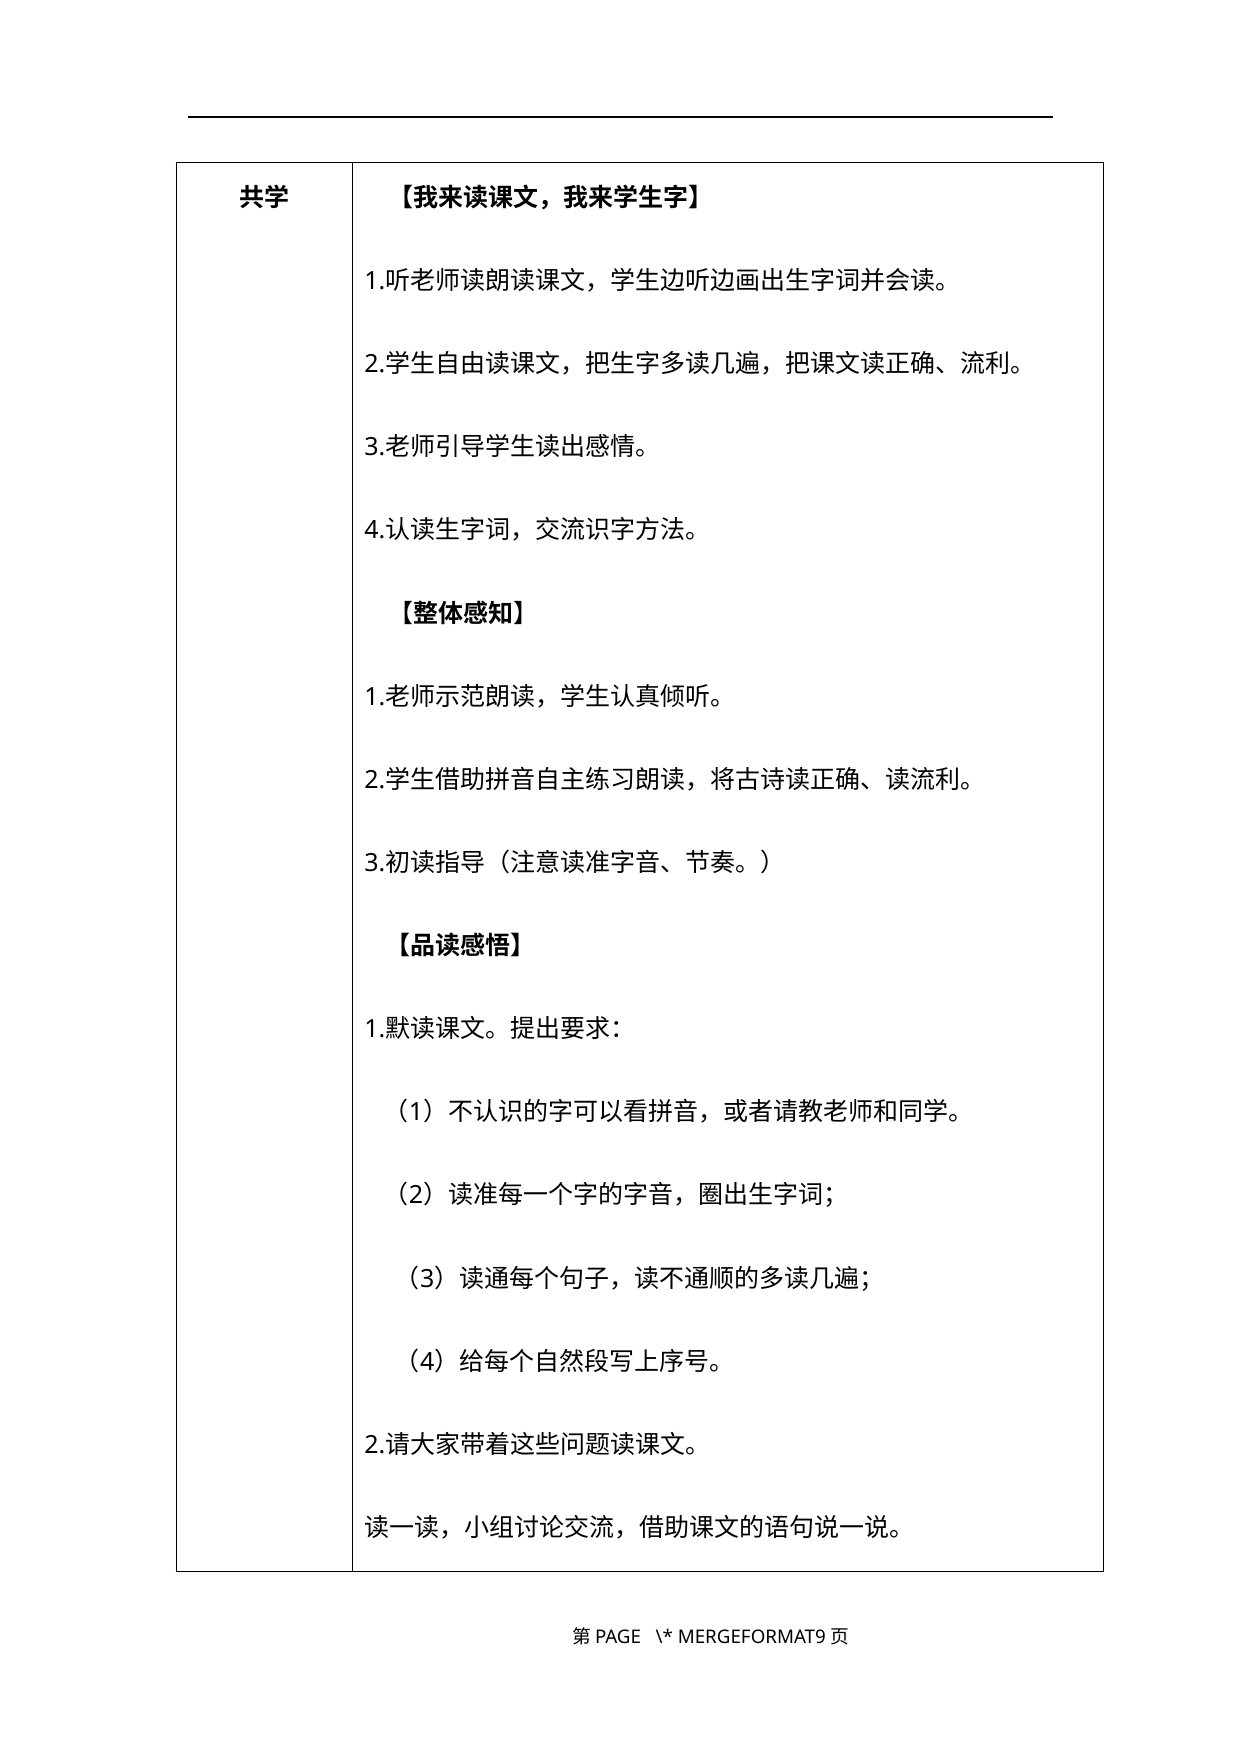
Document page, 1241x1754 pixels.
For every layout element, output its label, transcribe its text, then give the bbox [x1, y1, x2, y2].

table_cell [353, 163, 1103, 1571]
table_cell 共学 [177, 163, 352, 1571]
